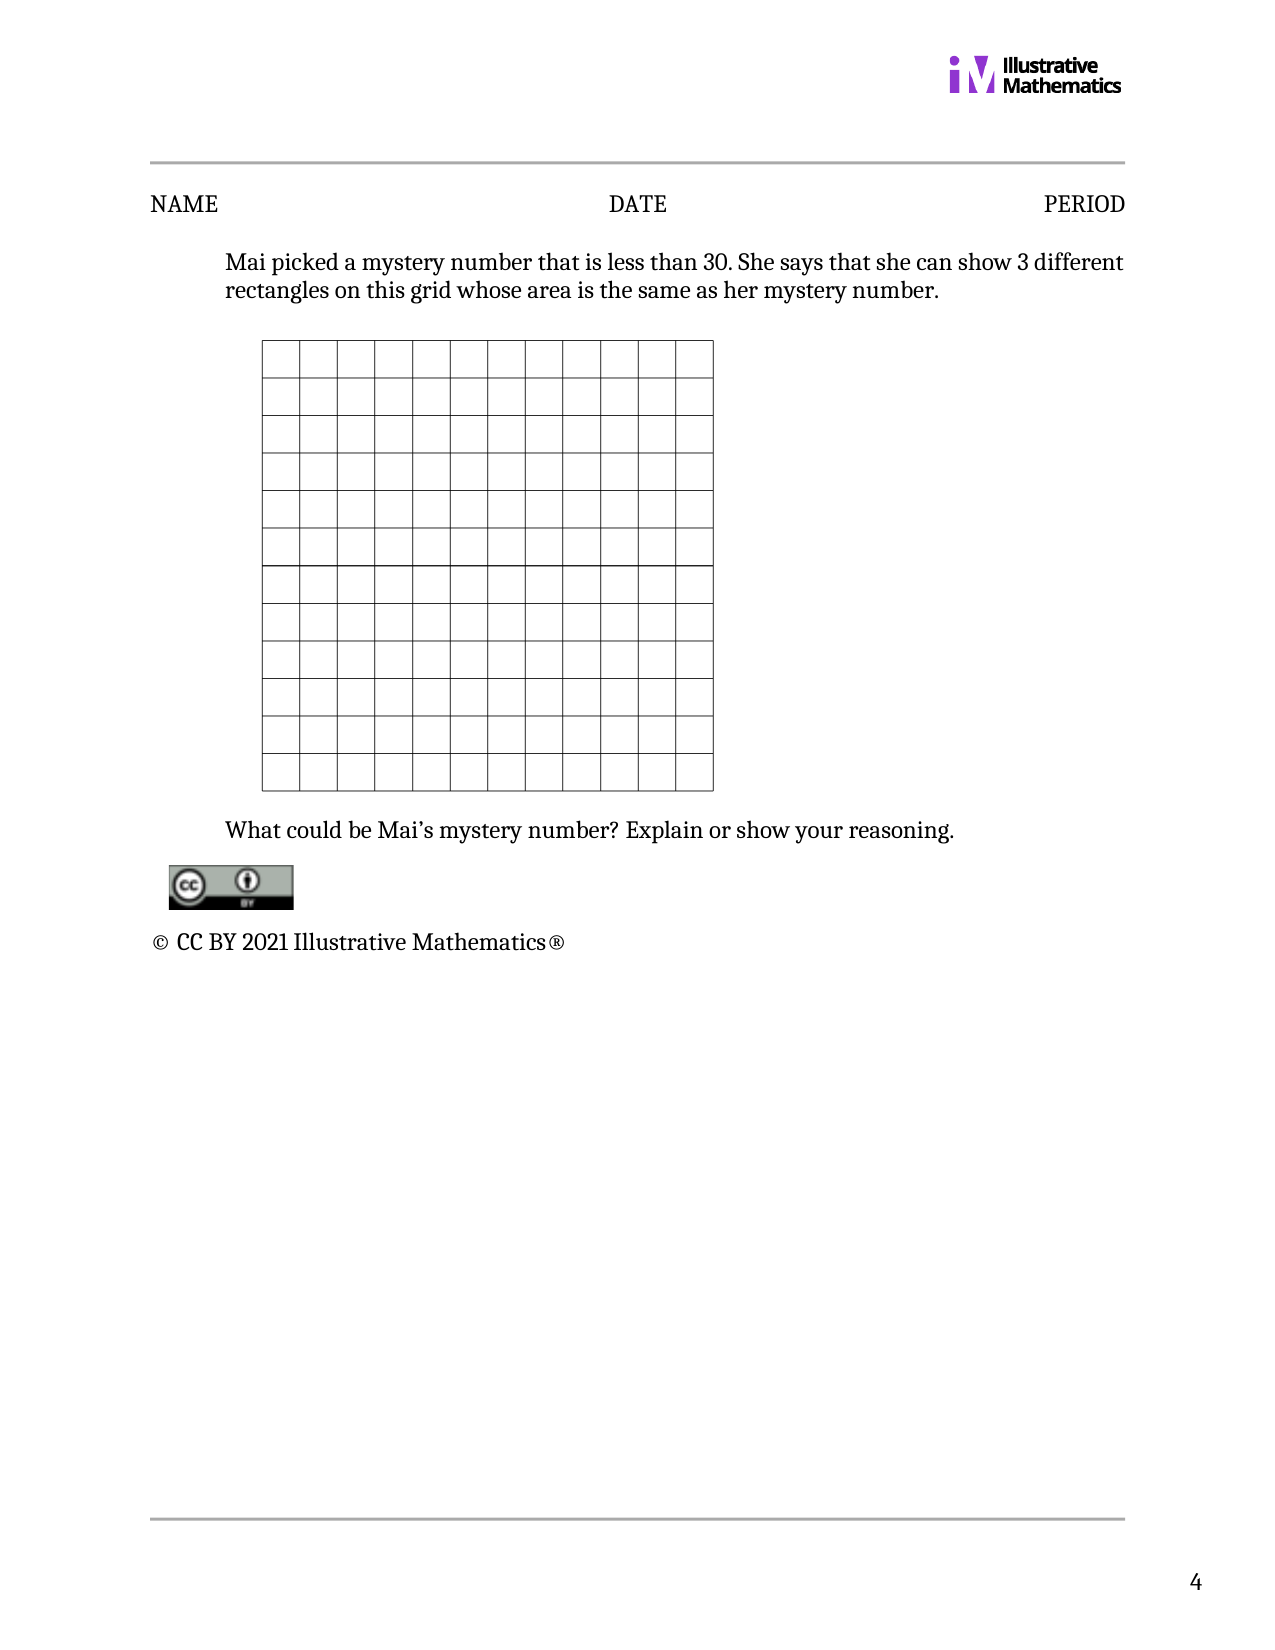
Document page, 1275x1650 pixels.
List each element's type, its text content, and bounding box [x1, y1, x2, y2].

picture [168, 865, 294, 910]
list What could be Mai’s mystery number? Explain or show your reasoning. [175, 816, 1125, 844]
list Mai picked a mystery number that is less than 30. She says that she can show 3 different rectangles on this grid whose area is the same as her mystery number. [175, 247, 1125, 305]
picture [243, 325, 732, 806]
picture [949, 55, 1121, 93]
text © CC BY 2021 Illustrative Mathematics® [150, 928, 1125, 957]
